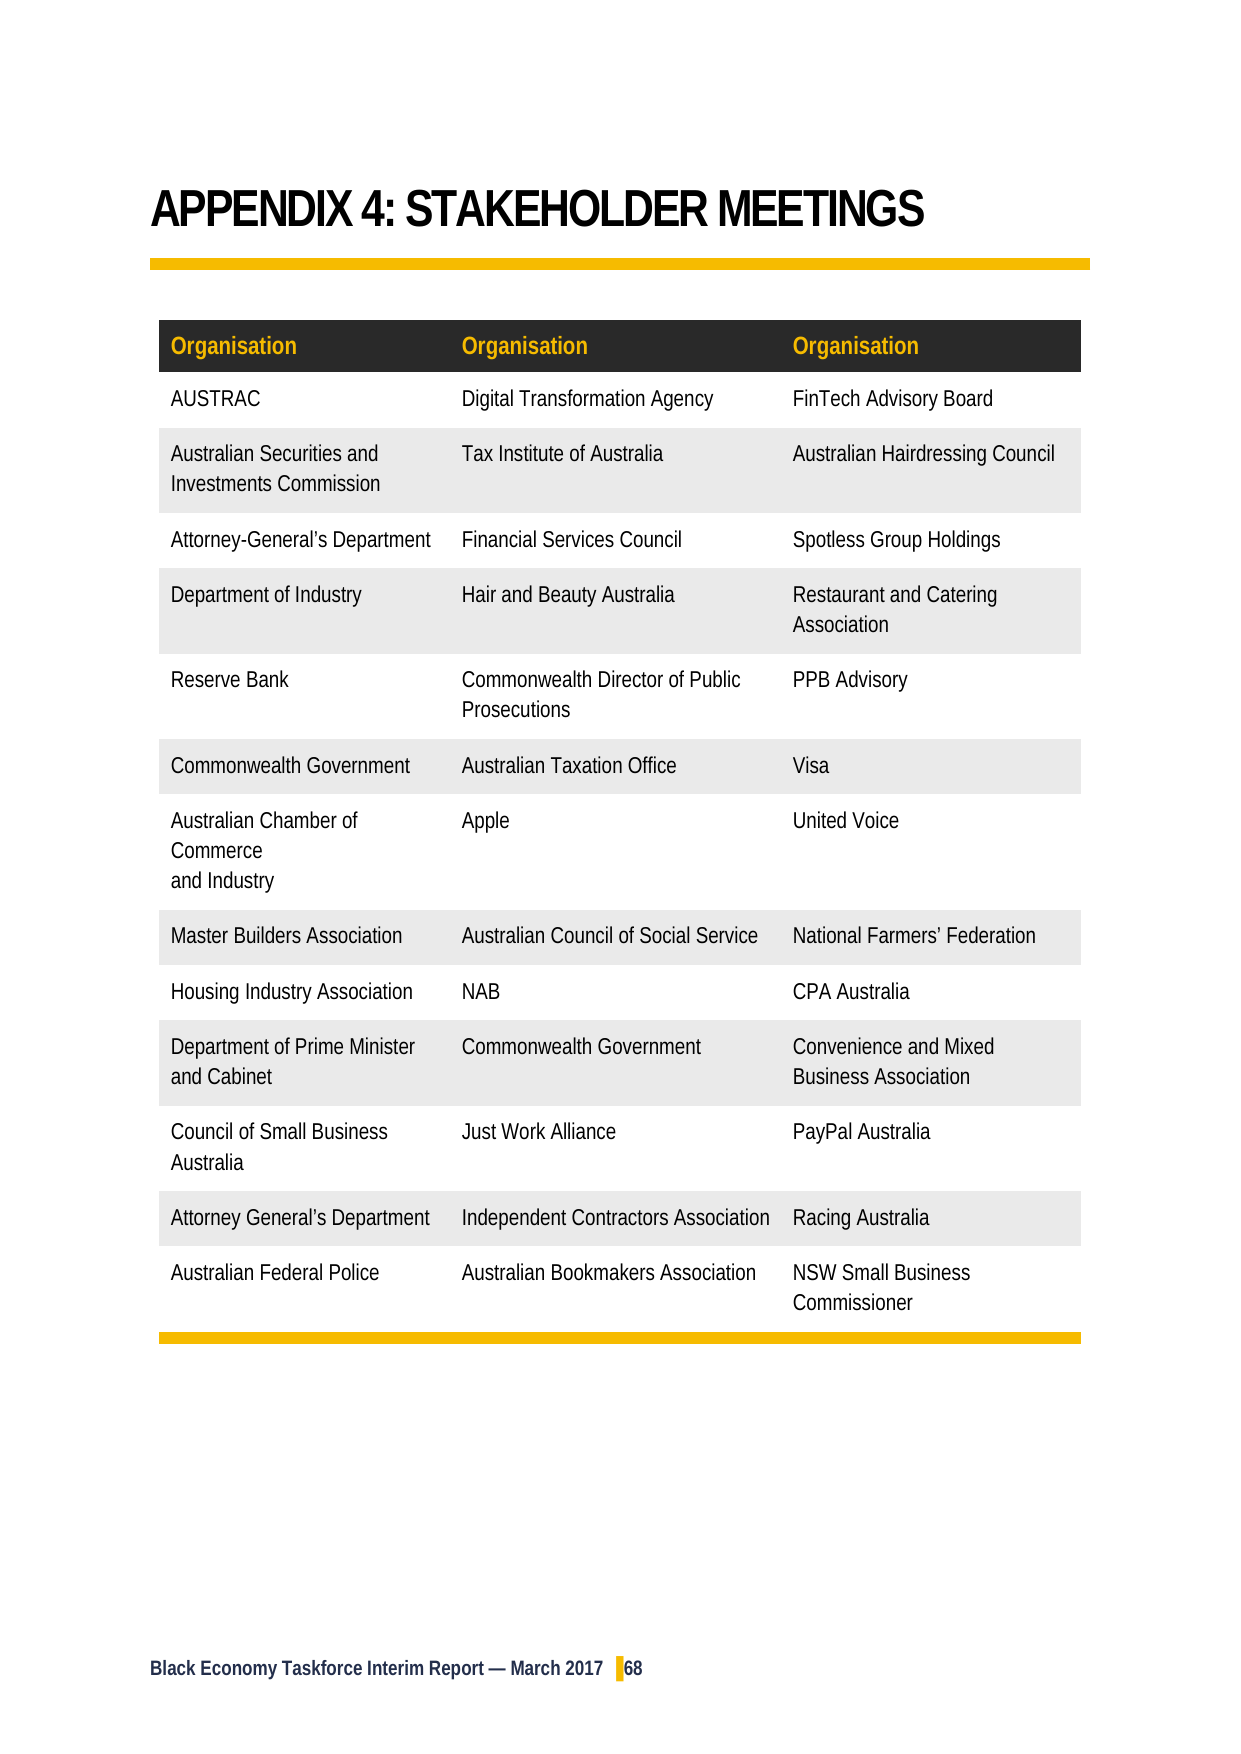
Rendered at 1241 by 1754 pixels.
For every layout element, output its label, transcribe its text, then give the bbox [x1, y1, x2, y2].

table_header Organisation [159, 320, 450, 372]
table_cell Housing Industry Association [159, 965, 450, 1020]
table_cell Australian Council of Social Service [450, 910, 781, 965]
table_cell Australian Taxation Office [450, 739, 781, 794]
table_cell NAB [450, 965, 781, 1020]
table_cell Apple [450, 794, 781, 910]
table_cell Independent Contractors Association [450, 1191, 781, 1246]
table_cell FinTech Advisory Board [781, 373, 1081, 428]
table_cell Tax Institute of Australia [450, 428, 781, 513]
table_cell Commonwealth Director of Public Prosecutions [450, 654, 781, 739]
table_cell Australian Federal Police [159, 1246, 450, 1332]
table_cell Australian Securities and Investments Commission [159, 428, 450, 513]
table_cell Commonwealth Government [159, 739, 450, 794]
table_header Organisation [450, 320, 781, 372]
table_cell Attorney General’s Department [159, 1191, 450, 1246]
table_cell Visa [781, 739, 1081, 794]
table_cell Commonwealth Government [450, 1020, 781, 1106]
table_cell Australian Chamber of Commerce and Industry [159, 794, 450, 910]
table_cell CPA Australia [781, 965, 1081, 1020]
table_cell Department of Prime Minister and Cabinet [159, 1020, 450, 1106]
table_cell Department of Industry [159, 568, 450, 654]
table_cell Spotless Group Holdings [781, 513, 1081, 568]
table_cell AUSTRAC [159, 373, 450, 428]
subtitle Appendix 4: Stakeholder Meetings [150, 177, 1090, 258]
table_cell United Voice [781, 794, 1081, 910]
table_cell Council of Small Business Australia [159, 1106, 450, 1191]
table_cell Racing Australia [781, 1191, 1081, 1246]
table_cell Australian Hairdressing Council [781, 428, 1081, 513]
table_cell Master Builders Association [159, 910, 450, 965]
table_cell NSW Small Business Commissioner [781, 1246, 1081, 1332]
table_cell Convenience and Mixed Business Association [781, 1020, 1081, 1106]
table_cell Financial Services Council [450, 513, 781, 568]
table_cell Restaurant and Catering Association [781, 568, 1081, 654]
table_cell Attorney-General’s Department [159, 513, 450, 568]
table_cell PayPal Australia [781, 1106, 1081, 1191]
table_cell National Farmers’ Federation [781, 910, 1081, 965]
table_cell Australian Bookmakers Association [450, 1246, 781, 1332]
table_cell Digital Transformation Agency [450, 373, 781, 428]
table_cell PPB Advisory [781, 654, 1081, 739]
table_cell Reserve Bank [159, 654, 450, 739]
table_header Organisation [781, 320, 1081, 372]
table_cell Just Work Alliance [450, 1106, 781, 1191]
table_cell Hair and Beauty Australia [450, 568, 781, 654]
